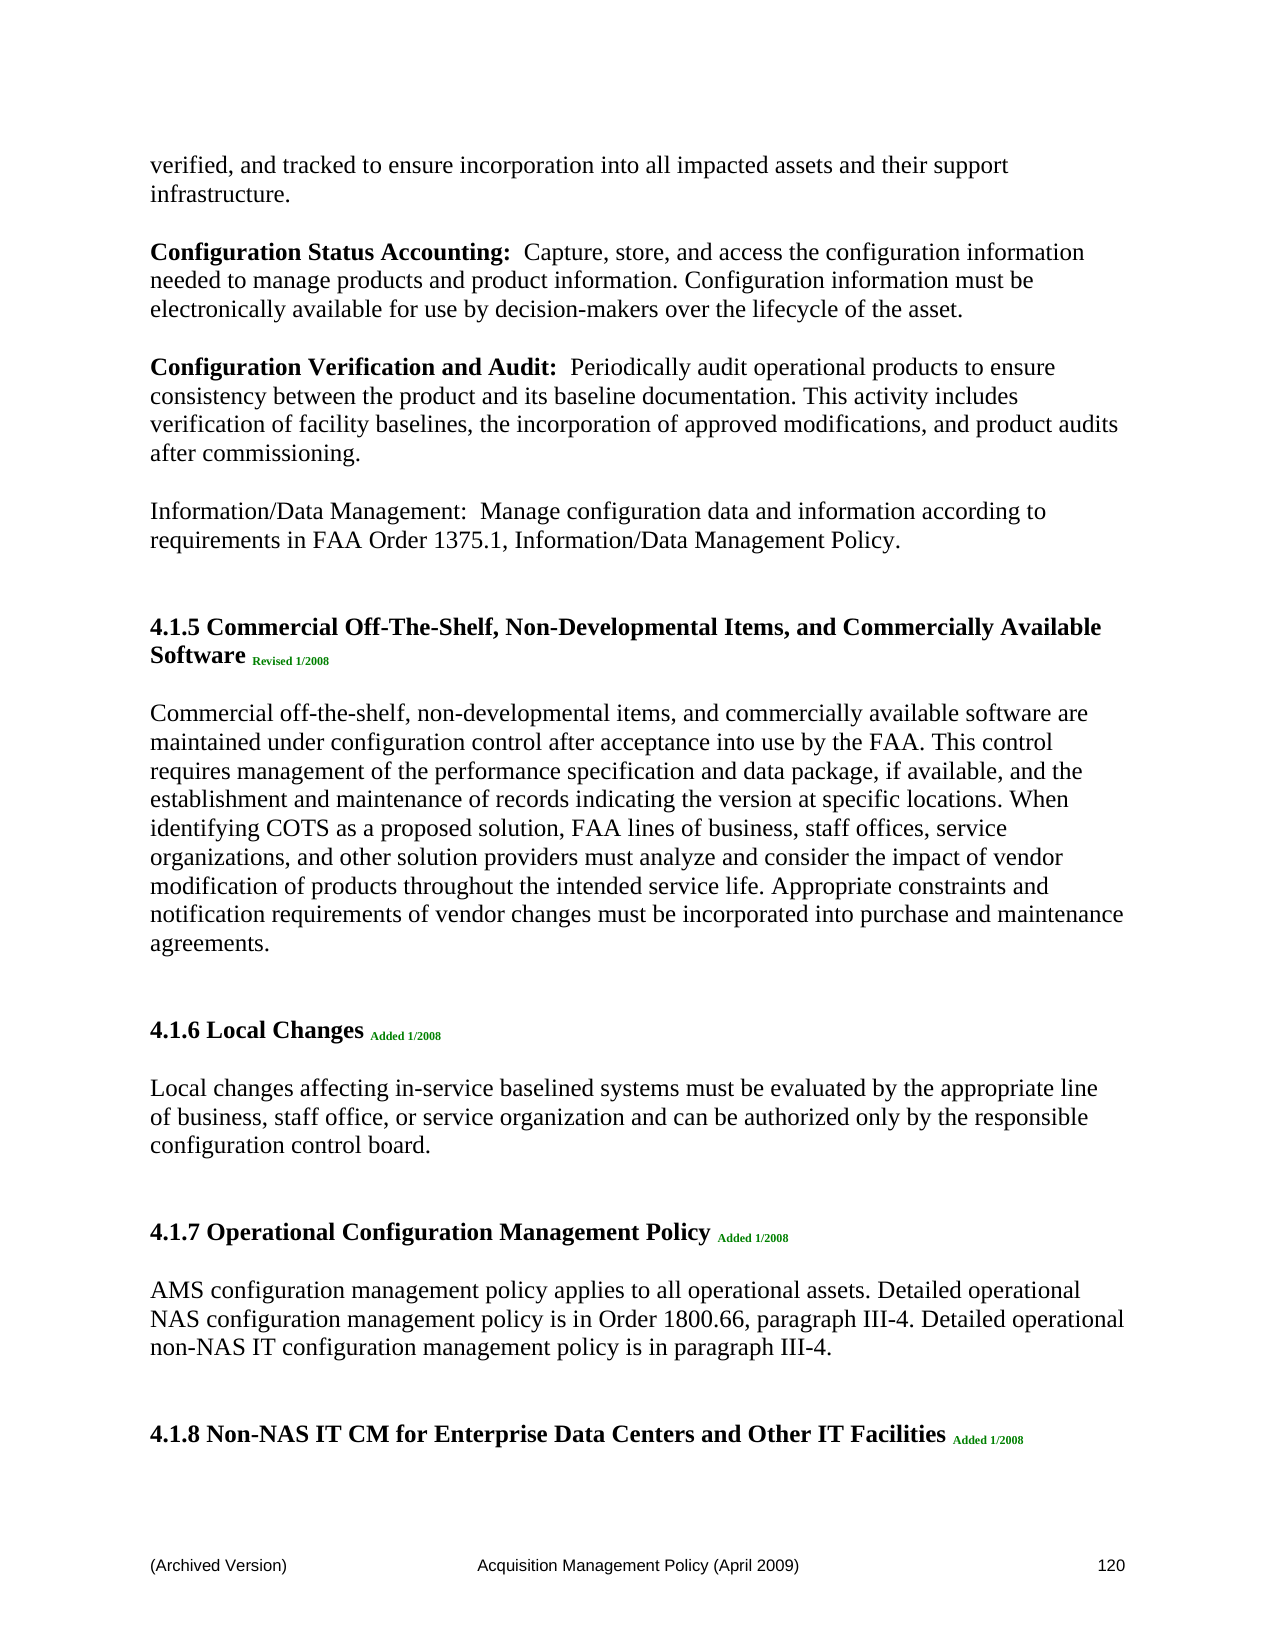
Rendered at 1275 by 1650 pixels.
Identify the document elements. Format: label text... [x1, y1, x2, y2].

text Configuration Verification and Audit: Periodically audit operational products to ensure consistency between the product and its baseline documentation. This activity includes verification of facility baselines, the incorporation of approved modifications, and product audits after commissioning. [150, 352, 1125, 467]
text 4.1.6 Local Changes Added 1/2008 [150, 986, 1125, 1044]
text Information/Data Management: Manage configuration data and information according to requirements in FAA Order 1375.1, Information/Data Management Policy. [150, 496, 1125, 554]
text 4.1.7 Operational Configuration Management Policy Added 1/2008 [150, 1188, 1125, 1246]
text 4.1.5 Commercial Off-The-Shelf, Non-Developmental Items, and Commercially Available Software Revised 1/2008 [150, 583, 1125, 669]
text Local changes affecting in-service baselined systems must be evaluated by the appropriate line of business, staff office, or service organization and can be authorized only by the responsible configuration control board. [150, 1073, 1125, 1159]
text Configuration Status Accounting: Capture, store, and access the configuration information needed to manage products and product information. Configuration information must be electronically available for use by decision-makers over the lifecycle of the asset. [150, 237, 1125, 323]
text Commercial off-the-shelf, non-developmental items, and commercially available software are maintained under configuration control after acceptance into use by the FAA. This control requires management of the performance specification and data package, if available, and the establishment and maintenance of records indicating the version at specific locations. When identifying COTS as a proposed solution, FAA lines of business, staff offices, service organizations, and other solution providers must analyze and consider the impact of vendor modification of products throughout the intended service life. Appropriate constraints and notification requirements of vendor changes must be incorporated into purchase and maintenance agreements. [150, 698, 1125, 957]
text 4.1.8 Non-NAS IT CM for Enterprise Data Centers and Other IT Facilities Added 1/2008 [150, 1390, 1125, 1448]
text AMS configuration management policy applies to all operational assets. Detailed operational NAS configuration management policy is in Order 1800.66, paragraph III-4. Detailed operational non-NAS IT configuration management policy is in paragraph III-4. [150, 1275, 1125, 1361]
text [150, 150, 1125, 207]
